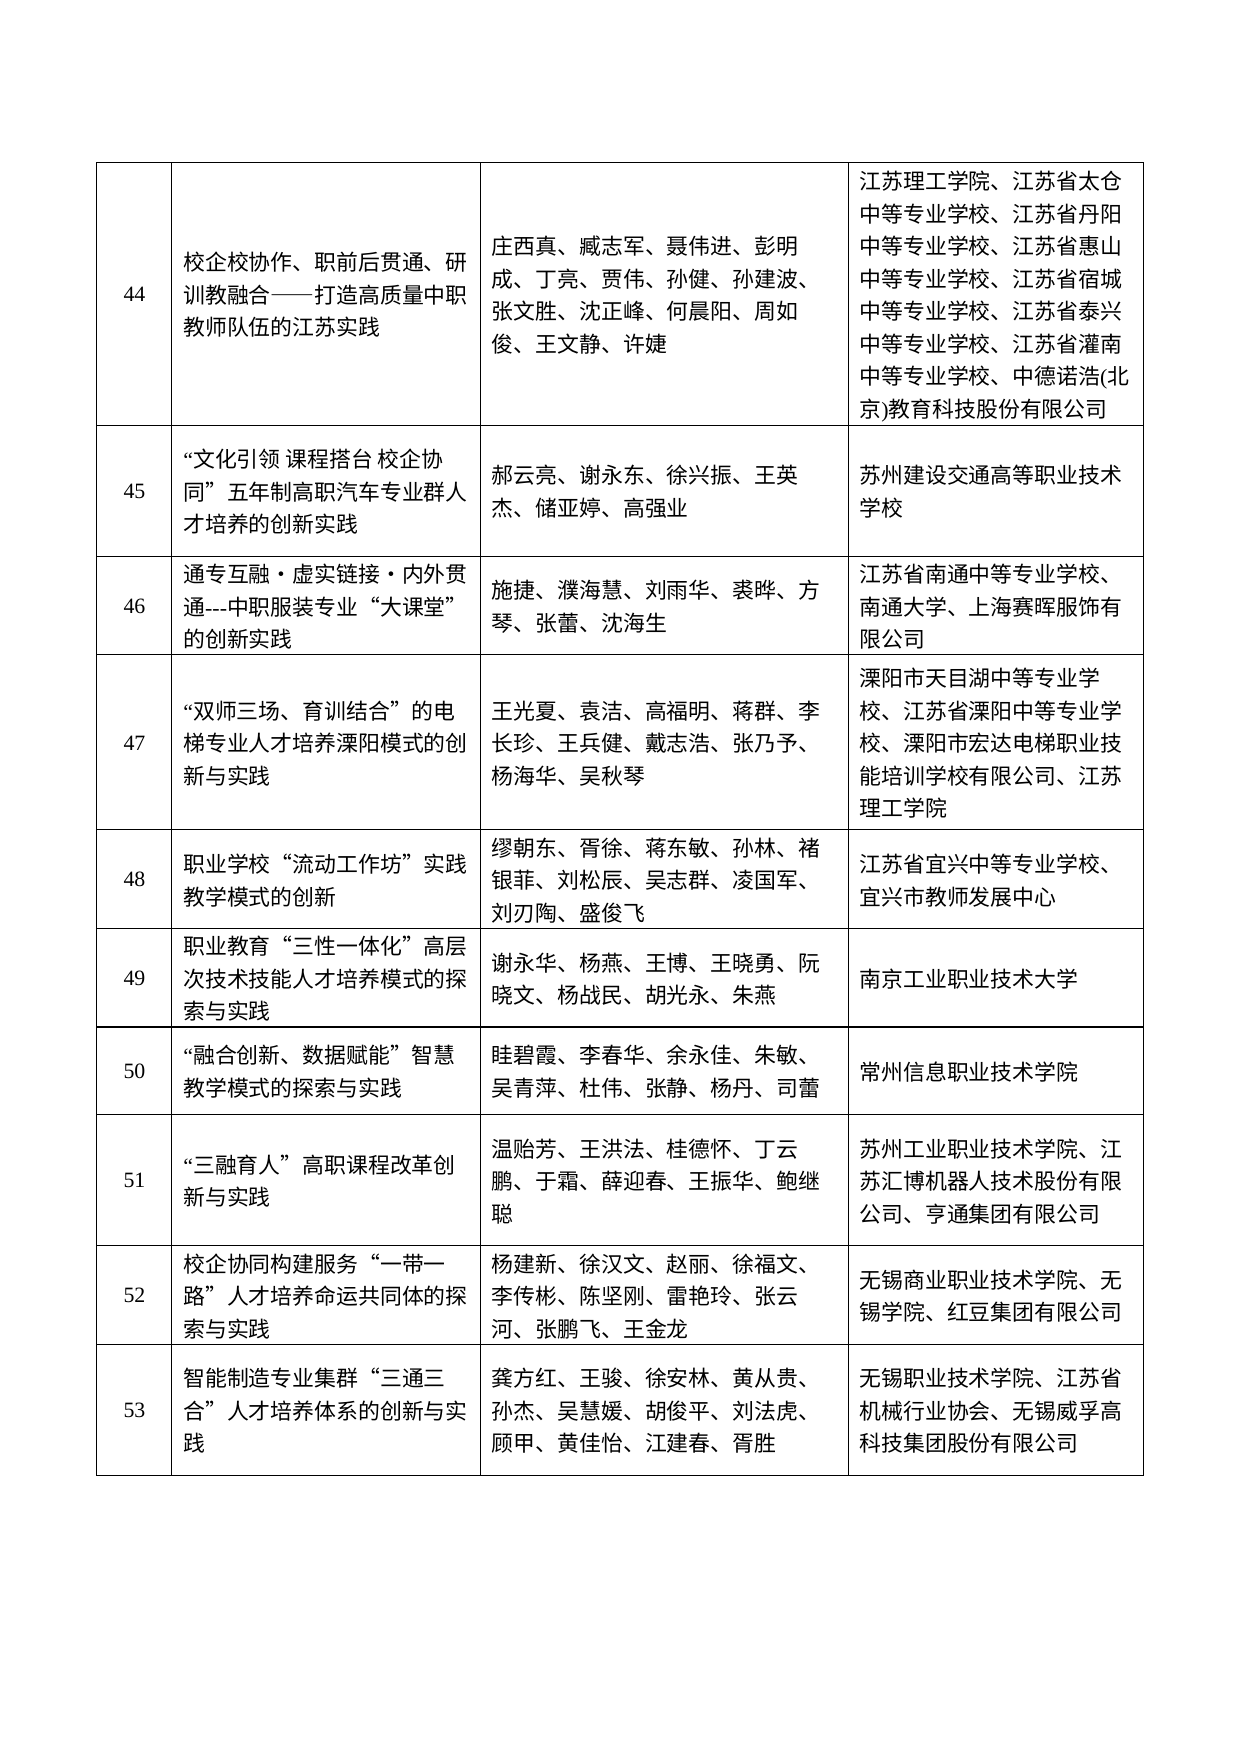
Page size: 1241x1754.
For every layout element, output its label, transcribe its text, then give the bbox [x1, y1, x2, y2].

table_cell 无锡商业职业技术学院、无锡学院、红豆集团有限公司 [849, 1246, 1143, 1344]
table_cell 龚方红、王骏、徐安林、黄从贵、孙杰、吴慧媛、胡俊平、刘法虎、顾甲、黄佳怡、江建春、胥胜 [481, 1345, 848, 1475]
table_cell 职业教育“三性一体化”高层次技术技能人才培养模式的探索与实践 [172, 929, 480, 1026]
table_cell 校企协同构建服务“一带一路”人才培养命运共同体的探索与实践 [172, 1246, 480, 1344]
table_cell “融合创新、数据赋能”智慧教学模式的探索与实践 [172, 1028, 480, 1114]
table_cell 48 [97, 830, 171, 928]
table_cell 杨建新、徐汉文、赵丽、徐福文、李传彬、陈坚刚、雷艳玲、张云河、张鹏飞、王金龙 [481, 1246, 848, 1344]
table_cell 常州信息职业技术学院 [849, 1028, 1143, 1114]
table_cell 45 [97, 426, 171, 556]
table_cell 江苏省南通中等专业学校、南通大学、上海赛晖服饰有限公司 [849, 557, 1143, 654]
table_cell 智能制造专业集群“三通三合”人才培养体系的创新与实践 [172, 1345, 480, 1475]
table_cell “三融育人”高职课程改革创新与实践 [172, 1115, 480, 1245]
table_cell 王光夏、袁洁、高福明、蒋群、李长珍、王兵健、戴志浩、张乃予、杨海华、吴秋琴 [481, 655, 848, 829]
table_cell 缪朝东、胥徐、蒋东敏、孙林、褚银菲、刘松辰、吴志群、凌国军、刘刃陶、盛俊飞 [481, 830, 848, 928]
table_cell 校企校协作、职前后贯通、研训教融合——打造高质量中职教师队伍的江苏实践 [172, 163, 480, 424]
table_cell 庄西真、臧志军、聂伟进、彭明成、丁亮、贾伟、孙健、孙建波、张文胜、沈正峰、何晨阳、周如俊、王文静、许婕 [481, 163, 848, 424]
table_cell 南京工业职业技术大学 [849, 929, 1143, 1026]
table_cell “双师三场、育训结合”的电梯专业人才培养溧阳模式的创新与实践 [172, 655, 480, 829]
table_cell 47 [97, 655, 171, 829]
table_cell 52 [97, 1246, 171, 1344]
table_cell 江苏理工学院、江苏省太仓中等专业学校、江苏省丹阳中等专业学校、江苏省惠山中等专业学校、江苏省宿城中等专业学校、江苏省泰兴中等专业学校、江苏省灌南中等专业学校、中德诺浩(北京)教育科技股份有限公司 [849, 163, 1143, 424]
table_cell 郝云亮、谢永东、徐兴振、王英杰、储亚婷、高强业 [481, 426, 848, 556]
table_cell 50 [97, 1028, 171, 1114]
table_cell 46 [97, 557, 171, 654]
table_cell 51 [97, 1115, 171, 1245]
table_cell 江苏省宜兴中等专业学校、宜兴市教师发展中心 [849, 830, 1143, 928]
table_cell 通专互融•虚实链接•内外贯通---中职服装专业“大课堂”的创新实践 [172, 557, 480, 654]
table_cell 44 [97, 163, 171, 424]
table_cell 苏州工业职业技术学院、江苏汇博机器人技术股份有限公司、亨通集团有限公司 [849, 1115, 1143, 1245]
table_cell 无锡职业技术学院、江苏省机械行业协会、无锡威孚高科技集团股份有限公司 [849, 1345, 1143, 1475]
table_cell 眭碧霞、李春华、余永佳、朱敏、吴青萍、杜伟、张静、杨丹、司蕾 [481, 1028, 848, 1114]
table_cell 谢永华、杨燕、王博、王晓勇、阮晓文、杨战民、胡光永、朱燕 [481, 929, 848, 1026]
table_cell 苏州建设交通高等职业技术学校 [849, 426, 1143, 556]
table_cell 施捷、濮海慧、刘雨华、裘晔、方琴、张蕾、沈海生 [481, 557, 848, 654]
table_cell 温贻芳、王洪法、桂德怀、丁云鹏、于霜、薛迎春、王振华、鲍继聪 [481, 1115, 848, 1245]
table_cell 职业学校“流动工作坊”实践教学模式的创新 [172, 830, 480, 928]
table_cell “文化引领 课程搭台 校企协同”五年制高职汽车专业群人才培养的创新实践 [172, 426, 480, 556]
table_cell 溧阳市天目湖中等专业学校、江苏省溧阳中等专业学校、溧阳市宏达电梯职业技能培训学校有限公司、江苏理工学院 [849, 655, 1143, 829]
table_cell 53 [97, 1345, 171, 1475]
table_cell 49 [97, 929, 171, 1026]
